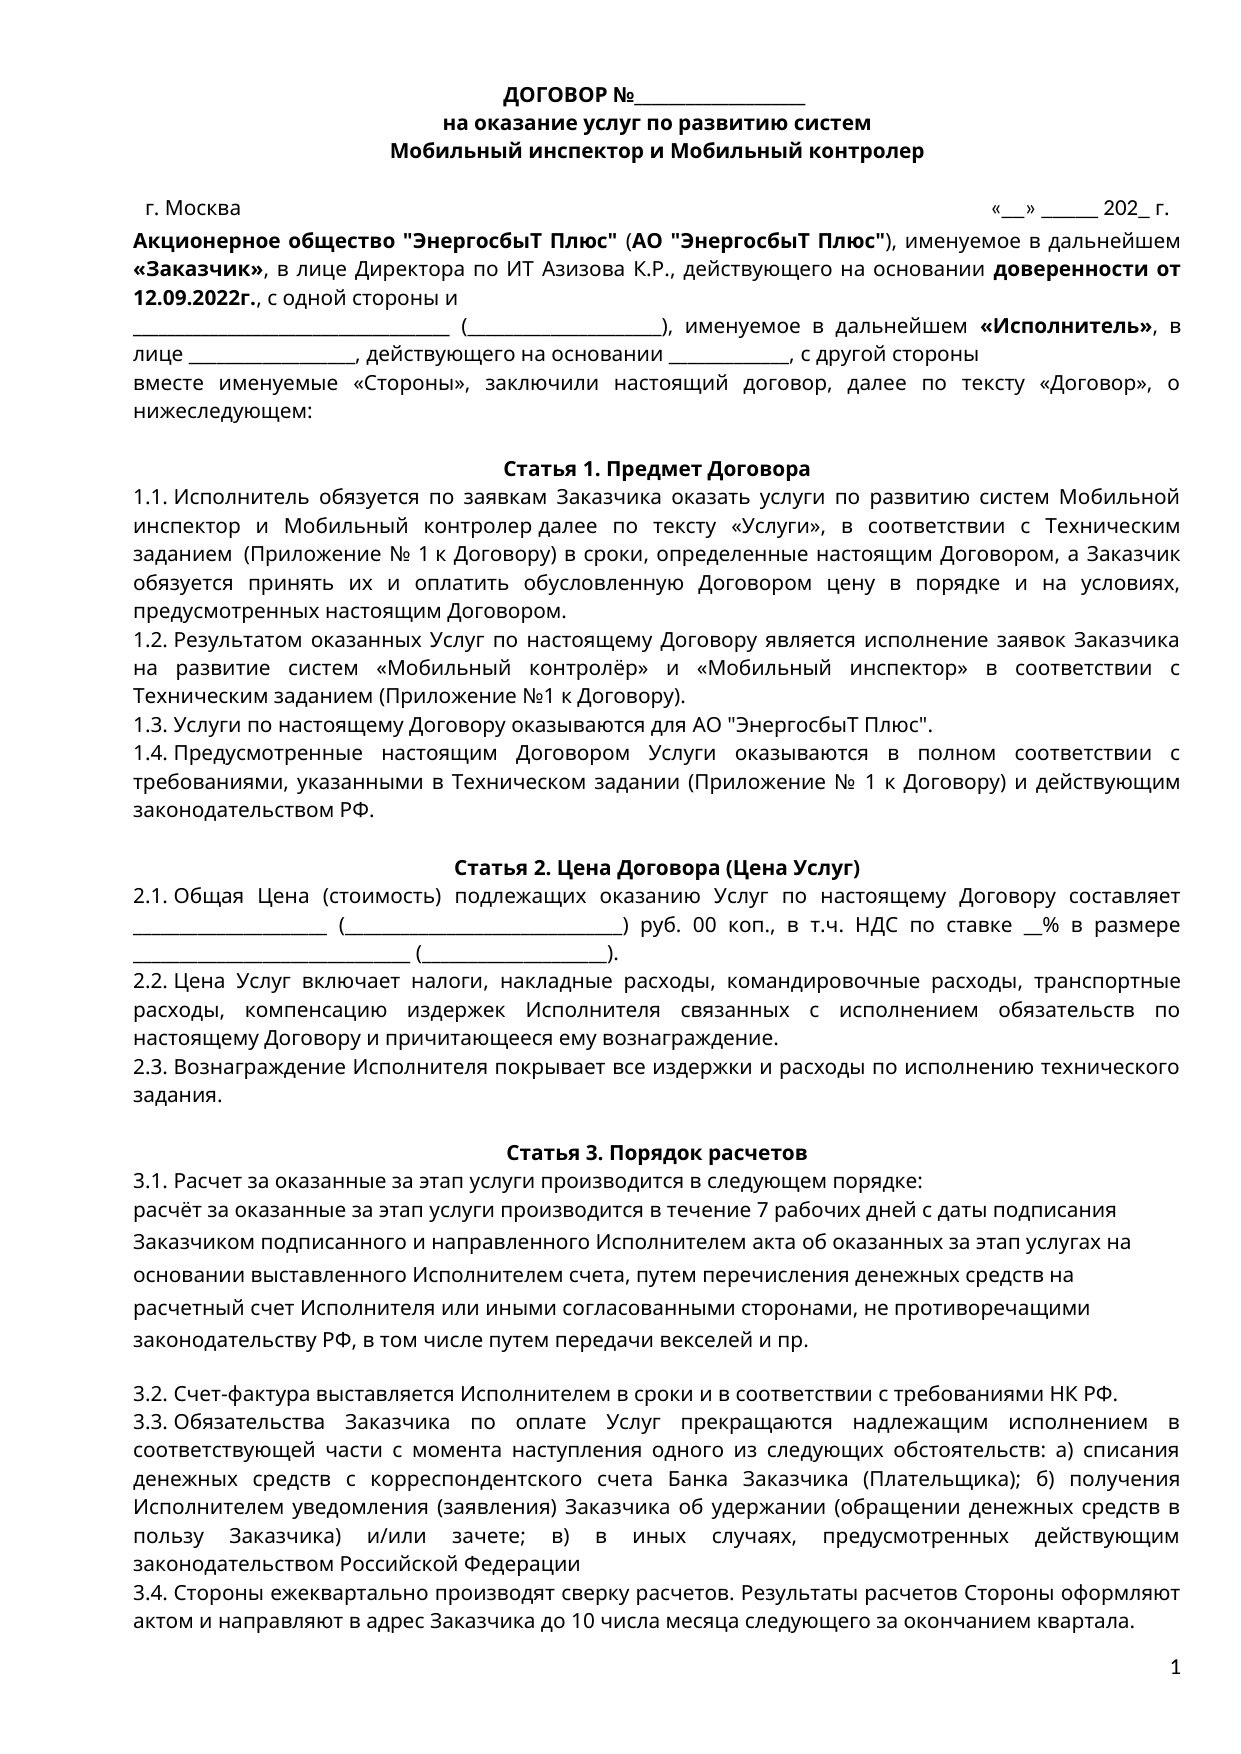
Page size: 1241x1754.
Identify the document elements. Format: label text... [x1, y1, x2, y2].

text вместе именуемые «Стороны», заключили настоящий договор, далее по тексту «Договор», о нижеследующем: [133, 368, 1181, 425]
table_header г. Москва [133, 194, 658, 226]
list расчёт за оказанные за этап услуги производится в течение 7 рабочих дней с даты подписания Заказчиком подписанного и направленного Исполнителем акта об оказанных за этап услугах на основании выставленного Исполнителем счета, путем перечисления денежных средств на расчетный счет Исполнителя или иными согласованными сторонами, не противоречащими законодательству РФ, в том числе путем передачи векселей и пр. [133, 1195, 1181, 1354]
text ДОГОВОР №____________________ [133, 80, 1181, 108]
list Результатом оказанных Услуг по настоящему Договору является исполнение заявок Заказчика на развитие систем «Мобильный контролёр» и «Мобильный инспектор» в соответствии с Техническим заданием (Приложение №1 к Договору). [133, 625, 1181, 710]
list Общая Цена (стоимость) подлежащих оказанию Услуг по настоящему Договору составляет _____________________ (______________________________) руб. 00 коп., в т.ч. НДС по ставке __% в размере ______________________________ (____________________). [133, 881, 1181, 967]
list Цена Договора (Цена Услуг) [133, 853, 1181, 881]
list Расчет за оказанные за этап услуги производится в следующем порядке: [133, 1166, 1181, 1195]
list Счет-фактура выставляется Исполнителем в сроки и в соответствии с требованиями НК РФ. [133, 1379, 1181, 1407]
list Предусмотренные настоящим Договором Услуги оказываются в полном соответствии с требованиями, указанными в Техническом задании (Приложение № 1 к Договору) и действующим законодательством РФ. [133, 738, 1181, 824]
list Обязательства Заказчика по оплате Услуг прекращаются надлежащим исполнением в соответствующей части с момента наступления одного из следующих обстоятельств: а) списания денежных средств с корреспондентского счета Банка Заказчика (Плательщика); б) получения Исполнителем уведомления (заявления) Заказчика об удержании (обращении денежных средств в пользу Заказчика) и/или зачете; в) в иных случаях, предусмотренных действующим законодательством Российской Федерации [133, 1407, 1181, 1578]
list Порядок расчетов [133, 1138, 1181, 1166]
text на оказание услуг по развитию систем [133, 108, 1181, 137]
list Стороны ежеквартально производят сверку расчетов. Результаты расчетов Стороны оформляют актом и направляют в адрес Заказчика до 10 числа месяца следующего за окончанием квартала. [133, 1578, 1181, 1635]
text Мобильный инспектор и Мобильный контролер [133, 137, 1181, 165]
list Услуги по настоящему Договору оказываются для АО "ЭнергосбыТ Плюс". [133, 710, 1181, 738]
table_header «__» _____ 202_ г. [658, 194, 1181, 226]
list Предмет Договора [133, 454, 1181, 482]
list Цена Услуг включает налоги, накладные расходы, командировочные расходы, транспортные расходы, компенсацию издержек Исполнителя связанных с исполнением обязательств по настоящему Договору и причитающееся ему вознаграждение. [133, 967, 1181, 1052]
list Вознаграждение Исполнителя покрывает все издержки и расходы по исполнению технического задания. [133, 1052, 1181, 1109]
text _____________________________________ (_____________________), именуемое в дальнейшем «Исполнитель», в лице __________________, действующего на основании _____________, с другой стороны [133, 311, 1181, 368]
text Акционерное общество "ЭнергосбыТ Плюс" (АО "ЭнергосбыТ Плюс"), именуемое в дальнейшем «Заказчик», в лице Директора по ИТ Азизова К.Р., действующего на основании доверенности от 12.09.2022г., с одной стороны и [133, 226, 1181, 311]
list Исполнитель обязуется по заявкам Заказчика оказать услуги по развитию систем Мобильной инспектор и Мобильный контролер далее по тексту «Услуги», в соответствии с Техническим заданием (Приложение № 1 к Договору) в сроки, определенные настоящим Договором, а Заказчик обязуется принять их и оплатить обусловленную Договором цену в порядке и на условиях, предусмотренных настоящим Договором. [133, 482, 1181, 625]
